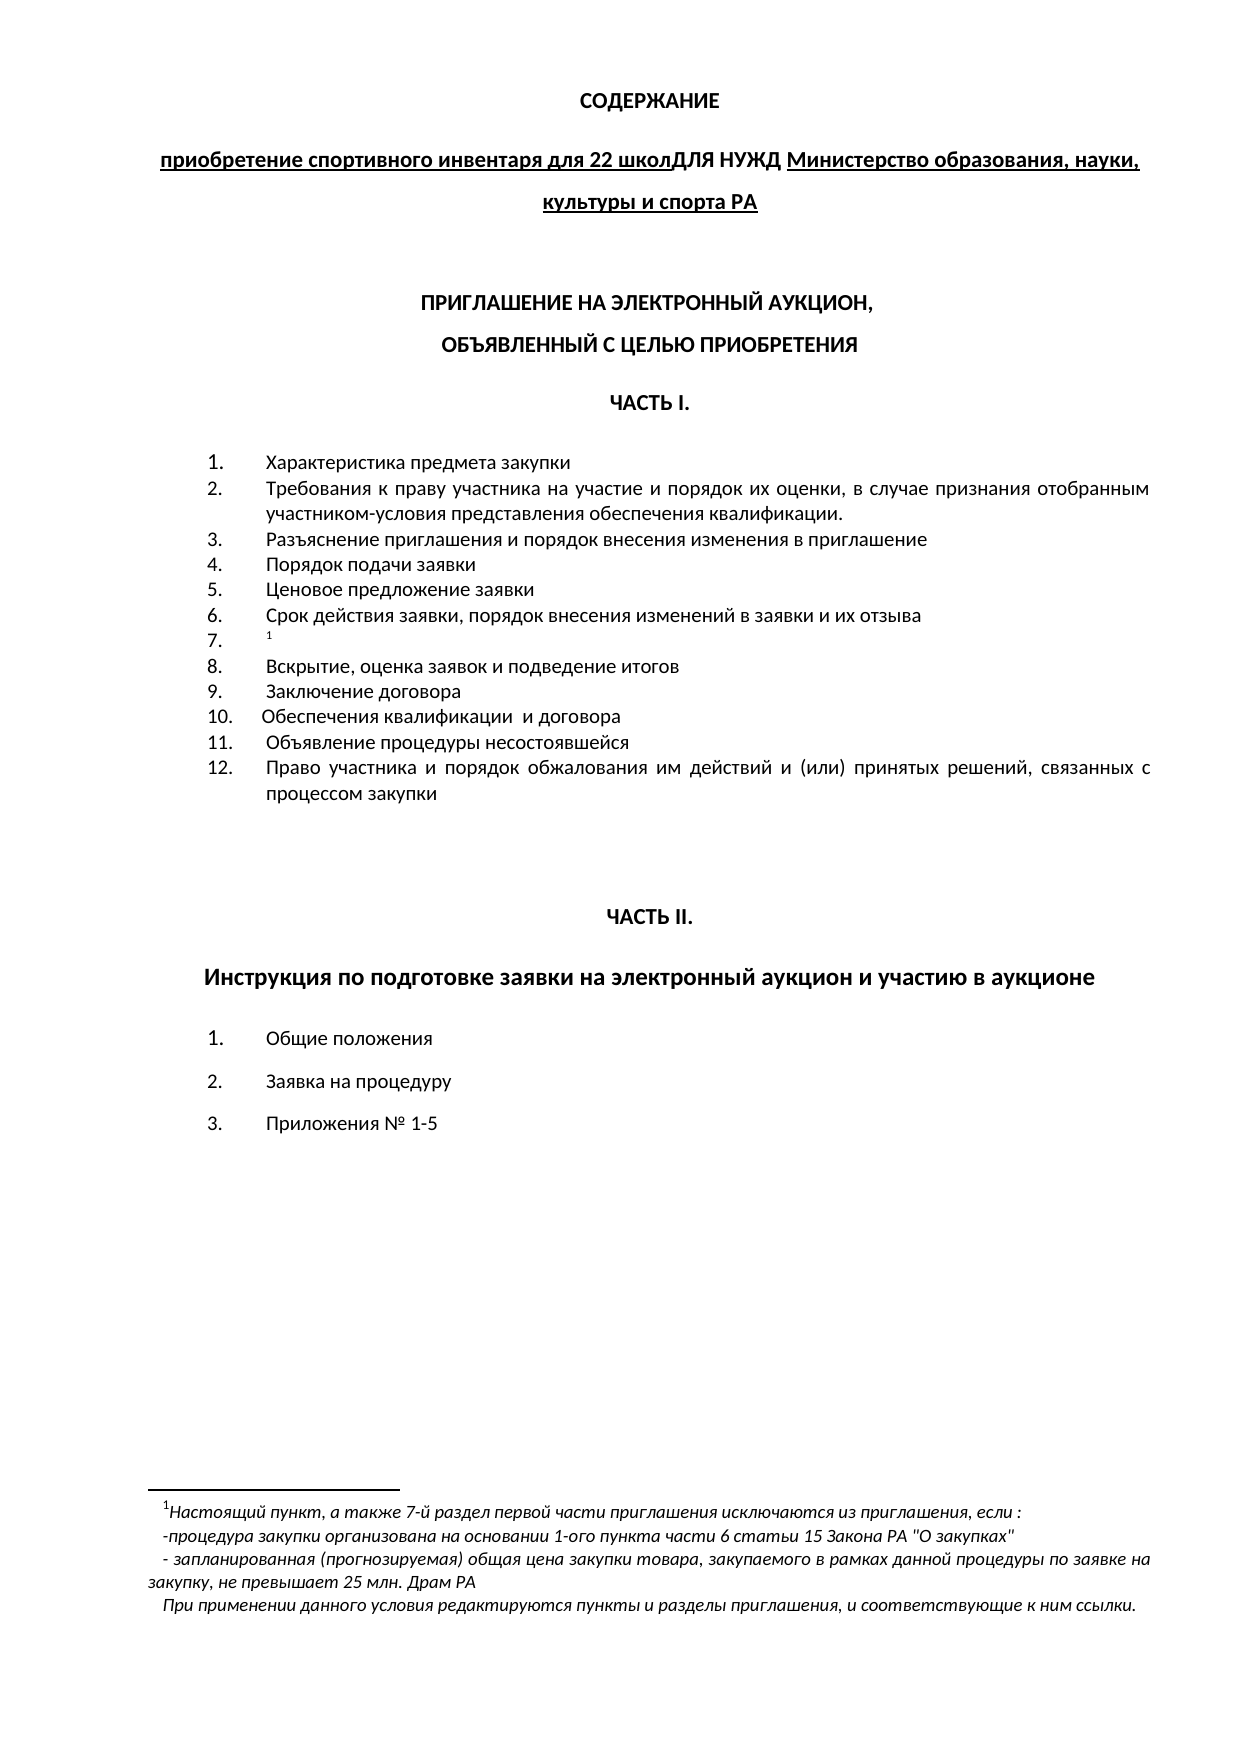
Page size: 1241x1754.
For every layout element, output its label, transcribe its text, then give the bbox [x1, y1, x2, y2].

text 3. Разъяснение приглашения и порядок внесения изменения в приглашение [207, 526, 1152, 551]
text 10. Обеспечения квалификации и договора [207, 704, 1152, 729]
text ПРИГЛАШЕНИЕ НА ЭЛЕКТРОННЫЙ АУКЦИОН, ОБЪЯВЛЕННЫЙ С ЦЕЛЬЮ ПРИОБРЕТЕНИЯ [148, 288, 1152, 358]
text 11. Объявление процедуры несостоявшейся [207, 729, 1152, 754]
text 7. [207, 627, 1152, 653]
text 6. Срок действия заявки, порядок внесения изменений в заявки и их отзыва [207, 602, 1152, 627]
text 1. Общие положения [207, 1023, 1152, 1051]
text 1. Характеристика предмета закупки [207, 447, 1152, 475]
text ЧАСТЬ I. [148, 388, 1152, 416]
text ЧАСТЬ II. [148, 902, 1152, 930]
text Инструкция по подготовке заявки на электронный аукцион и участию в аукционе [148, 961, 1152, 991]
text приобретение спортивного инвентаря для 22 школДЛЯ НУЖД Министерство образования, науки, культуры и спорта РА [148, 145, 1152, 215]
text 2. Заявка на процедуру [207, 1068, 1152, 1093]
text 5. Ценовое предложение заявки [207, 577, 1152, 602]
text СОДЕРЖАНИЕ [148, 86, 1152, 114]
text 4. Порядок подачи заявки [207, 551, 1152, 577]
text 2. Требования к праву участника на участие и порядок их оценки, в случае признания отобранным участником-условия представления обеспечения квалификации. [207, 475, 1152, 526]
text 3. Приложения № 1-5 [207, 1110, 1152, 1135]
text 8. Вскрытие, оценка заявок и подведение итогов [207, 653, 1152, 678]
text 12. Право участника и порядок обжалования им действий и (или) принятых решений, связанных с процессом закупки [207, 754, 1152, 805]
text 9. Заключение договора [207, 678, 1152, 704]
